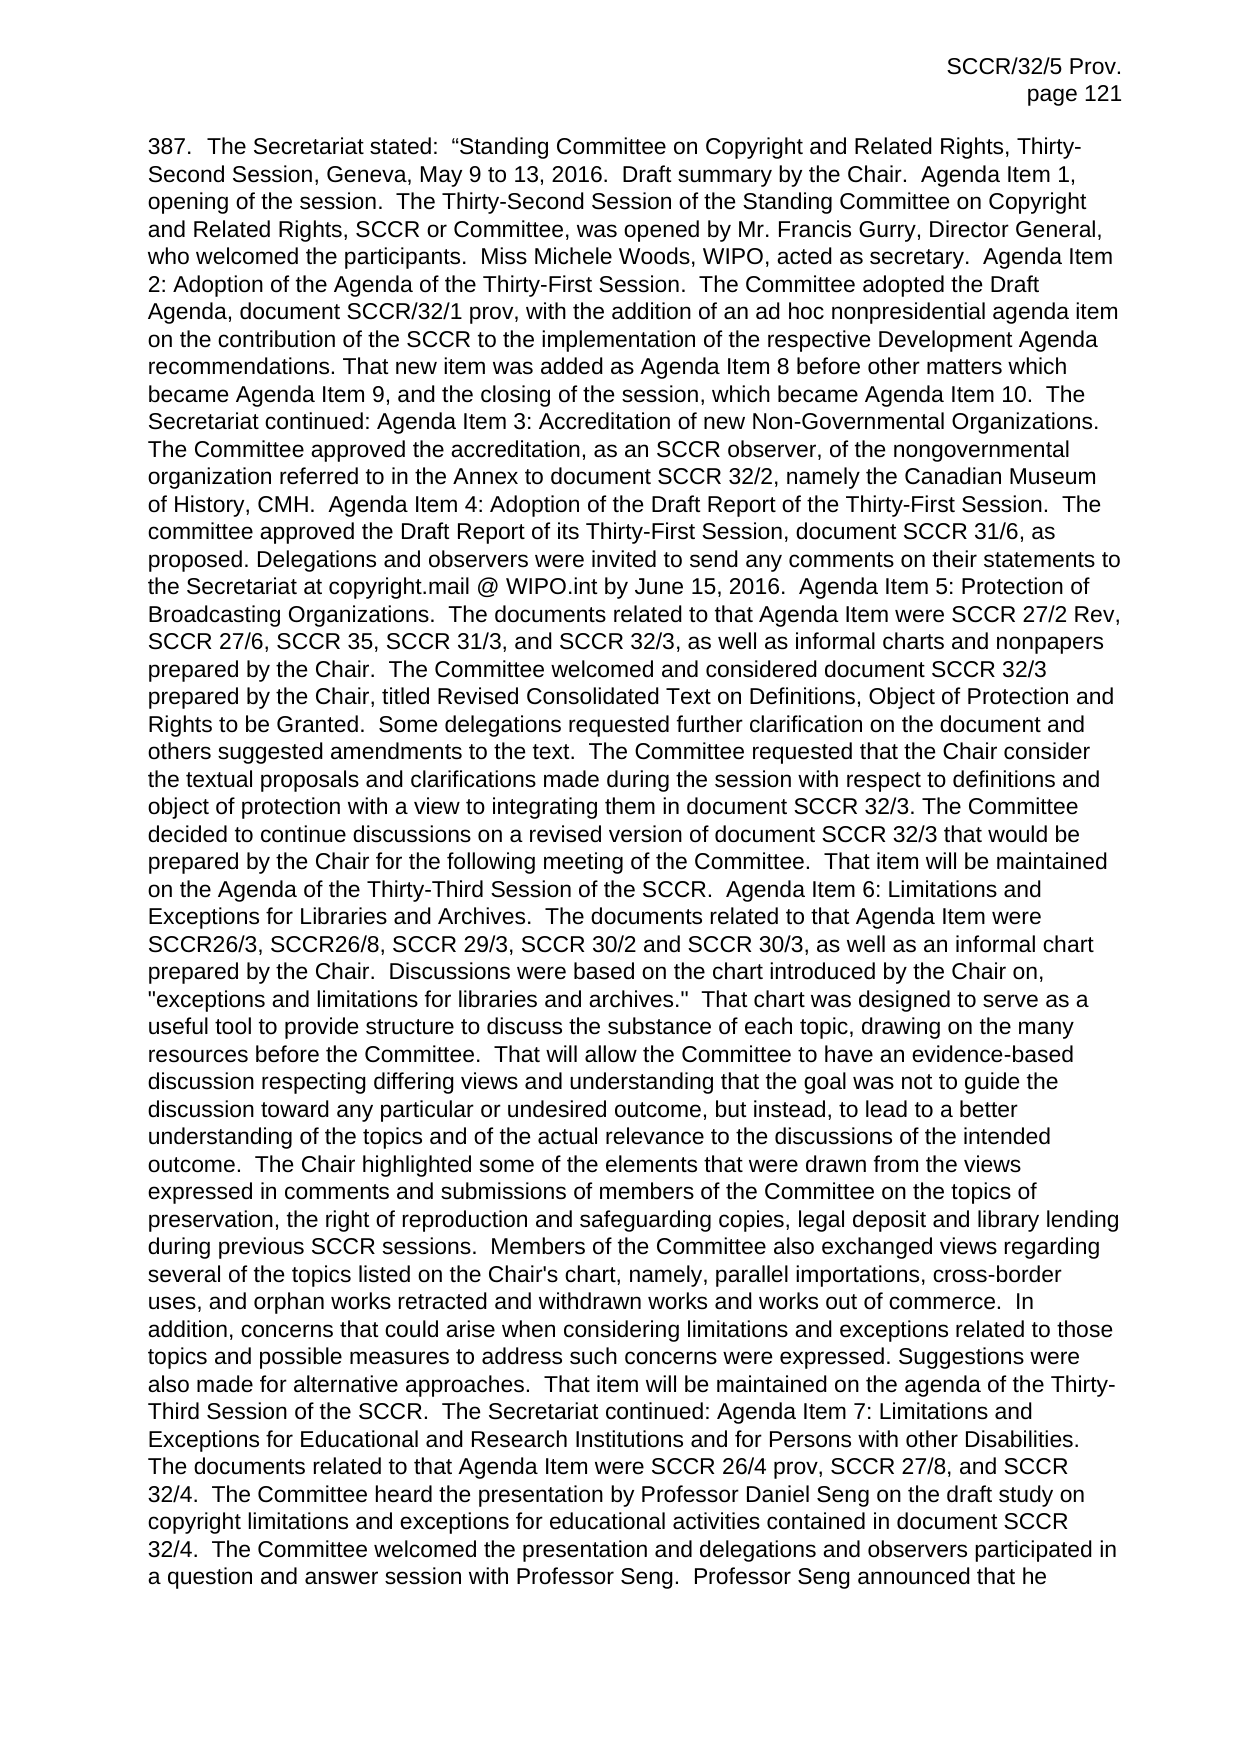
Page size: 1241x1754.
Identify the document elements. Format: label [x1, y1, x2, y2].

list [148, 132, 1122, 1590]
